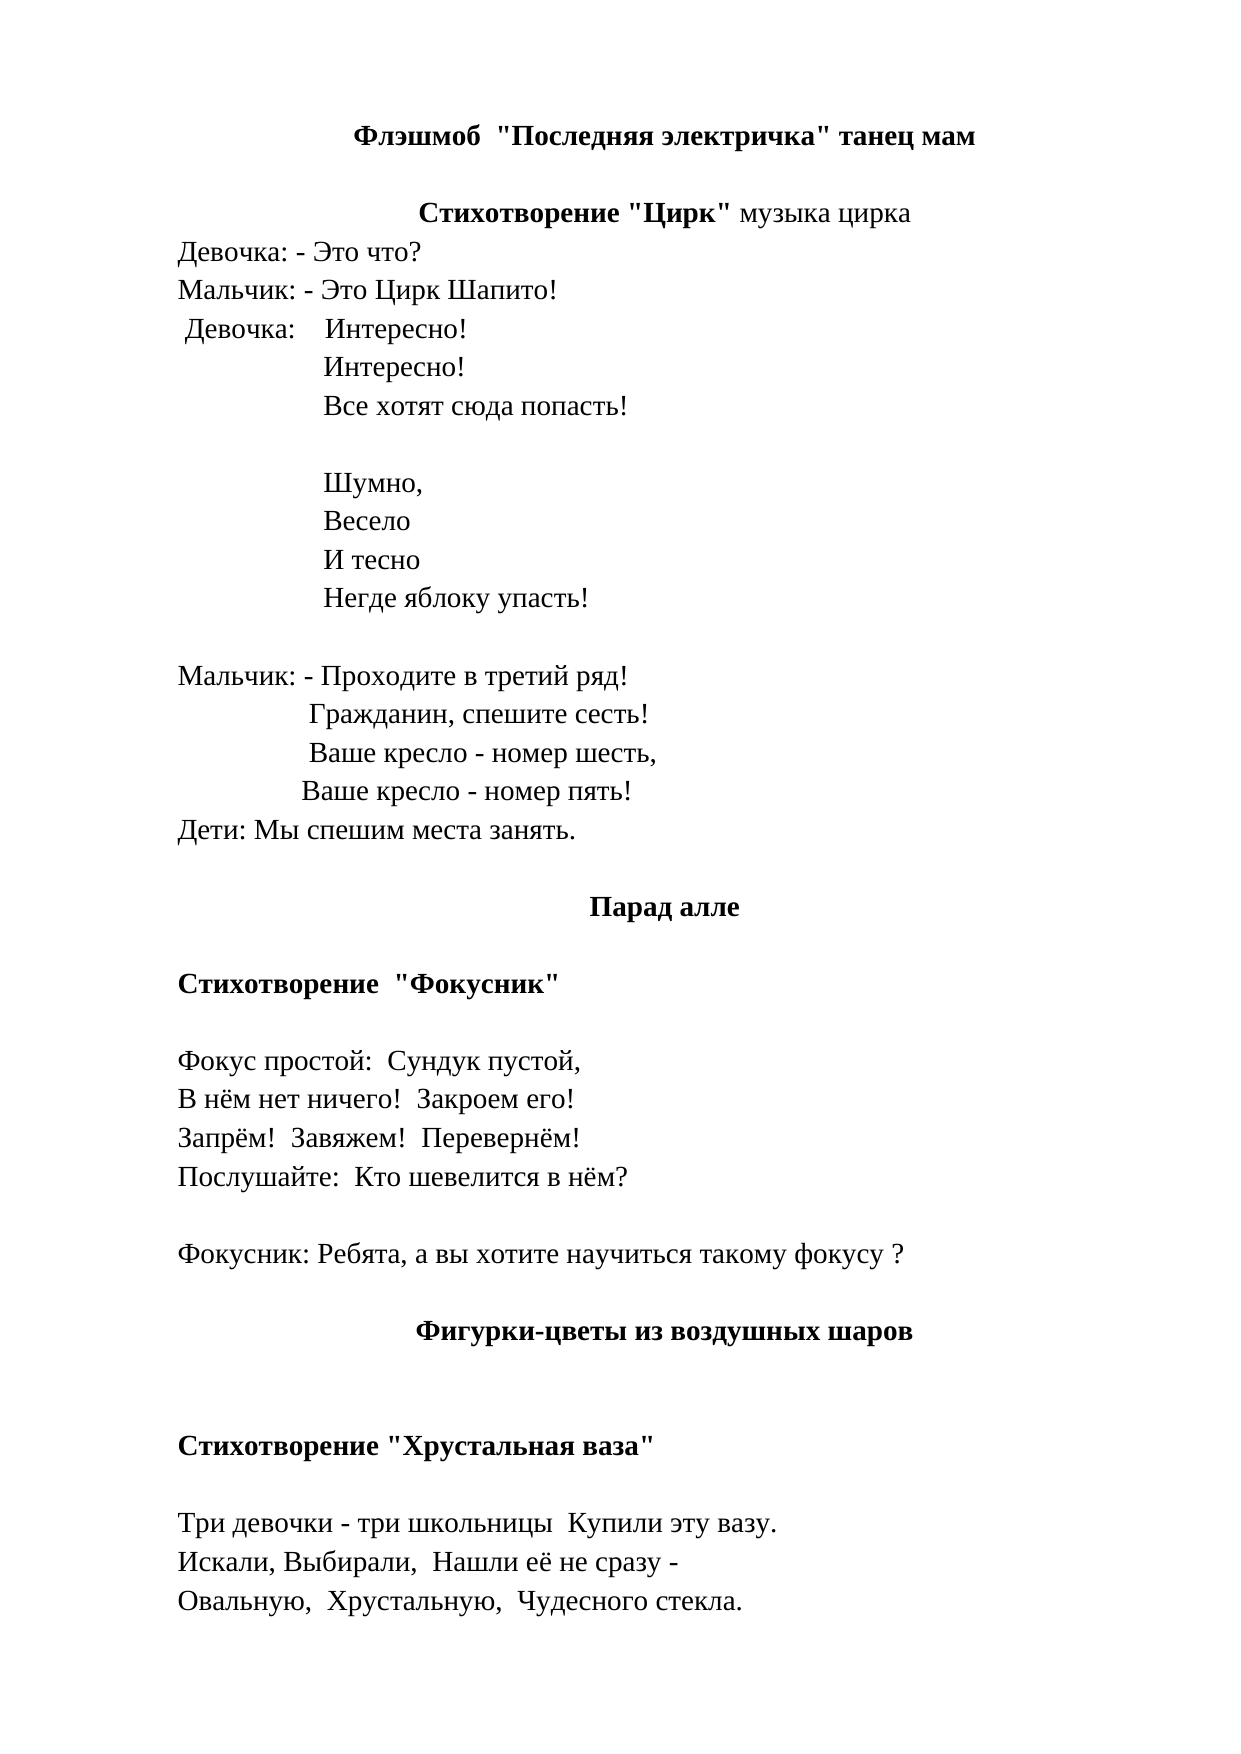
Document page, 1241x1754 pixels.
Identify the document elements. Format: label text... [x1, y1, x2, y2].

text Флэшмоб "Последняя электричка" танец мам [177, 118, 1152, 152]
text Овальную, Хрустальную, Чудесного стекла. [177, 1583, 1152, 1616]
text Искали, Выбирали, Нашли её не сразу - [177, 1544, 1152, 1578]
text Интересно! [177, 349, 1152, 383]
text Запрём! Завяжем! Перевернём! [177, 1120, 1152, 1154]
text Три девочки - три школьницы Купили эту вазу. [177, 1506, 1152, 1539]
text Послушайте: Кто шевелится в нём? [177, 1159, 1152, 1192]
text Фокус простой: Сундук пустой, [177, 1043, 1152, 1077]
text В нём нет ничего! Закроем его! [177, 1082, 1152, 1115]
text Все хотят сюда попасть! [177, 388, 1152, 421]
text Фокусник: Ребята, а вы хотите научиться такому фокусу ? [177, 1236, 1152, 1269]
text Девочка: - Это что? [177, 234, 1152, 267]
text Фигурки-цветы из воздушных шаров [177, 1313, 1152, 1346]
text Дети: Мы спешим места занять. [177, 812, 1152, 845]
text Стихотворение "Хрустальная ваза" [177, 1428, 1152, 1462]
text Мальчик: - Это Цирк Шапито! [177, 272, 1152, 306]
text Весело [177, 503, 1152, 537]
text Стихотворение "Фокусник" [177, 966, 1152, 999]
text Парад алле [177, 889, 1152, 922]
text Негде яблоку упасть! [177, 581, 1152, 614]
text Ваше кресло - номер пять! [177, 773, 1152, 807]
text И тесно [177, 542, 1152, 576]
text Девочка: Интересно! [177, 311, 1152, 344]
text Шумно, [177, 465, 1152, 498]
text Стихотворение "Цирк" музыка цирка [177, 195, 1152, 229]
text Гражданин, спешите сесть! [177, 696, 1152, 730]
text Мальчик: - Проходите в третий ряд! [177, 658, 1152, 691]
text Ваше кресло - номер шесть, [177, 735, 1152, 768]
